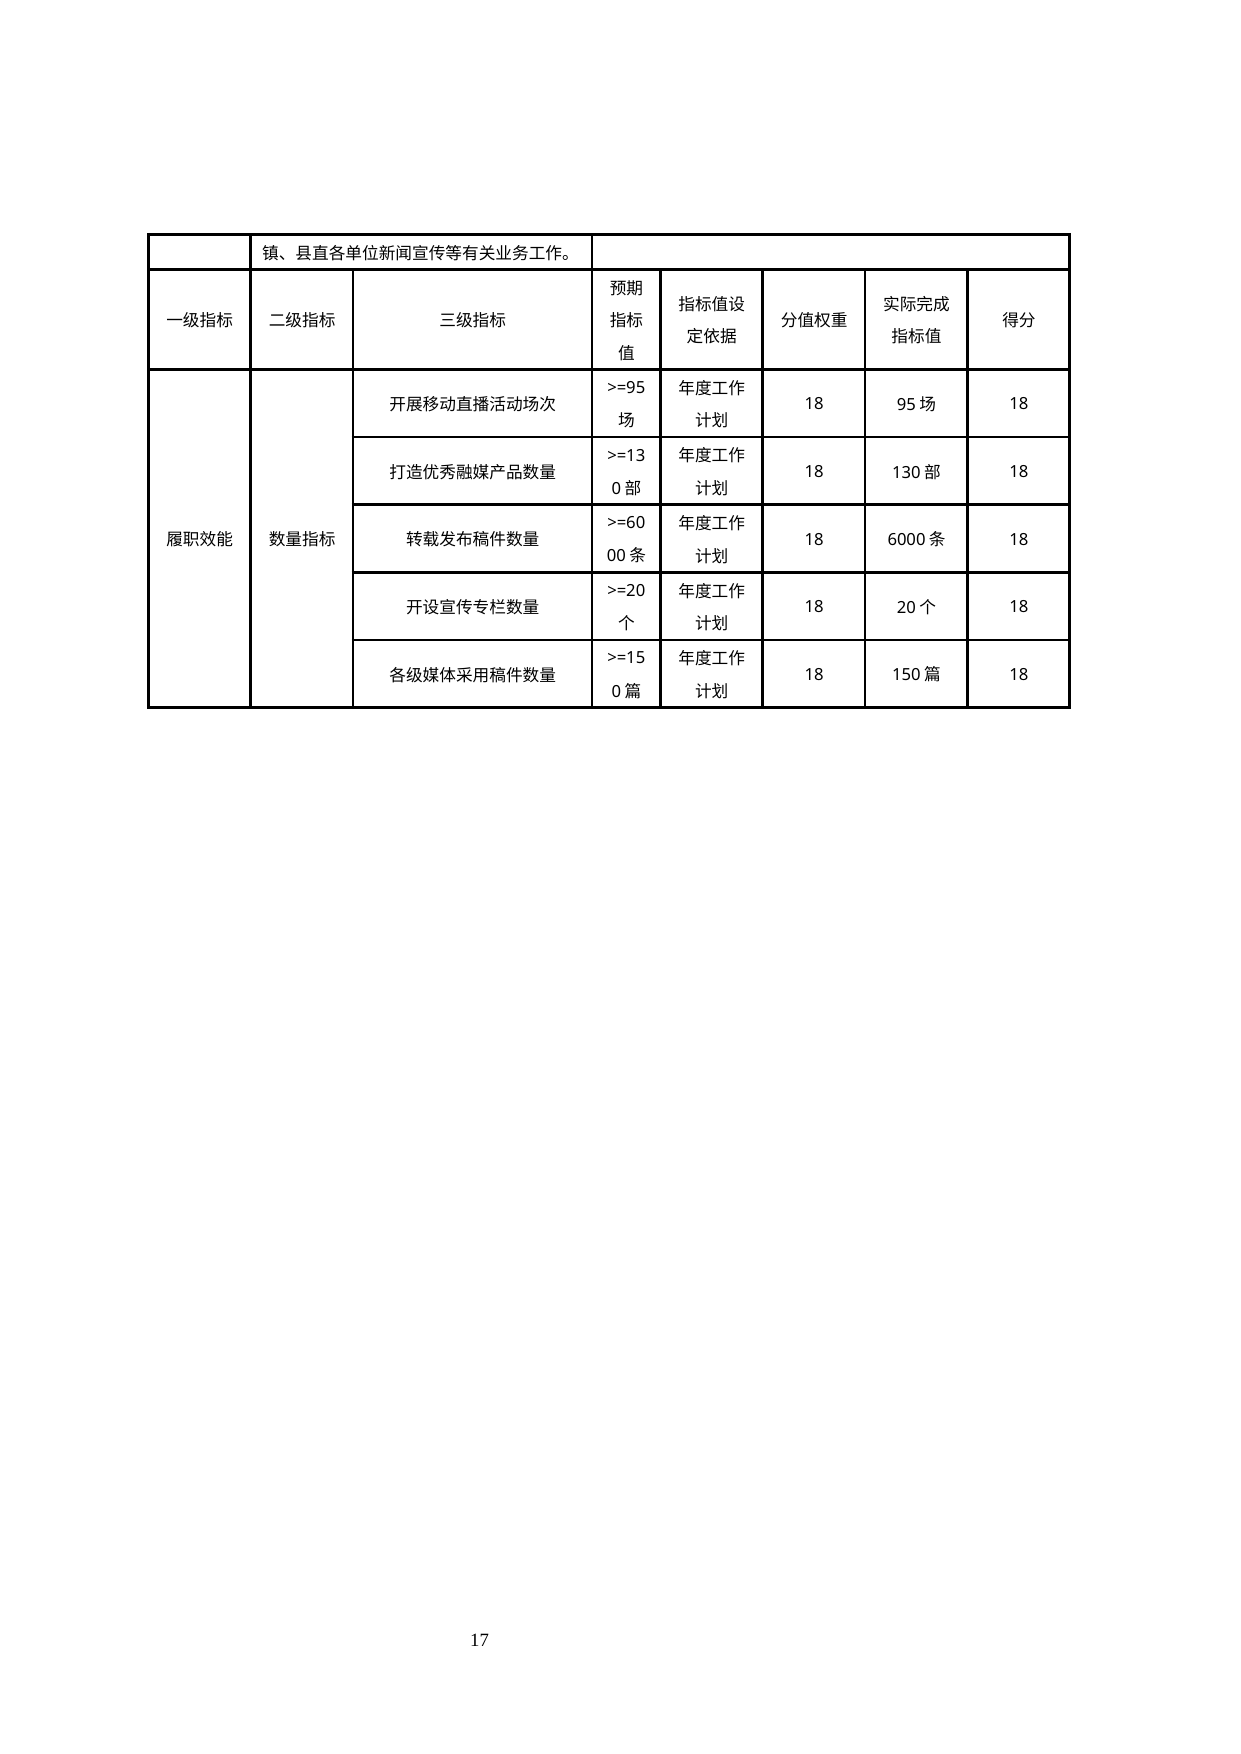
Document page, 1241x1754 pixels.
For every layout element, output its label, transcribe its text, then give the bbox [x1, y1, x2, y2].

table_cell 18 [969, 438, 1068, 503]
table_cell 18 [969, 641, 1068, 706]
table_cell 数量指标 [252, 371, 352, 706]
table_cell 打造优秀融媒产品数量 [354, 438, 591, 503]
table_cell 6000条 [866, 506, 966, 571]
table_cell 开展移动直播活动场次 [354, 371, 591, 436]
table_cell 一级指标 [150, 271, 249, 368]
table_cell 150篇 [866, 641, 966, 706]
table_cell 年度工作计划 [662, 574, 761, 638]
table_cell 20个 [866, 574, 966, 638]
table_cell 18 [764, 574, 864, 638]
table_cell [252, 236, 591, 268]
table_cell 二级指标 [252, 271, 352, 368]
table_cell 18 [969, 506, 1068, 571]
table_cell 得分 [969, 271, 1068, 368]
table_cell >=130部 [593, 438, 659, 503]
table_cell 预期指标值 [593, 271, 659, 368]
table_cell 开设宣传专栏数量 [354, 574, 591, 638]
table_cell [593, 236, 1068, 268]
table_cell 分值权重 [764, 271, 864, 368]
table_cell 年度工作计划 [662, 641, 761, 706]
table_cell 130部 [866, 438, 966, 503]
table_cell 18 [969, 371, 1068, 436]
table_cell 三级指标 [354, 271, 591, 368]
table_cell >=95场 [593, 371, 659, 436]
table_cell 指标值设定依据 [662, 271, 761, 368]
table_cell >=20个 [593, 574, 659, 638]
table_cell 18 [764, 506, 864, 571]
table_cell 年度工作计划 [662, 371, 761, 436]
table_cell 18 [764, 371, 864, 436]
table_cell 转载发布稿件数量 [354, 506, 591, 571]
table_cell >=150篇 [593, 641, 659, 706]
table_cell 履职效能 [150, 371, 249, 706]
table_cell 年度工作计划 [662, 438, 761, 503]
table_cell 18 [764, 641, 864, 706]
table_cell 18 [764, 438, 864, 503]
table_cell 年度工作计划 [662, 506, 761, 571]
table_cell 实际完成指标值 [866, 271, 966, 368]
table_cell 95场 [866, 371, 966, 436]
table_cell >=6000条 [593, 506, 659, 571]
table_cell 18 [969, 574, 1068, 638]
table_cell 各级媒体采用稿件数量 [354, 641, 591, 706]
